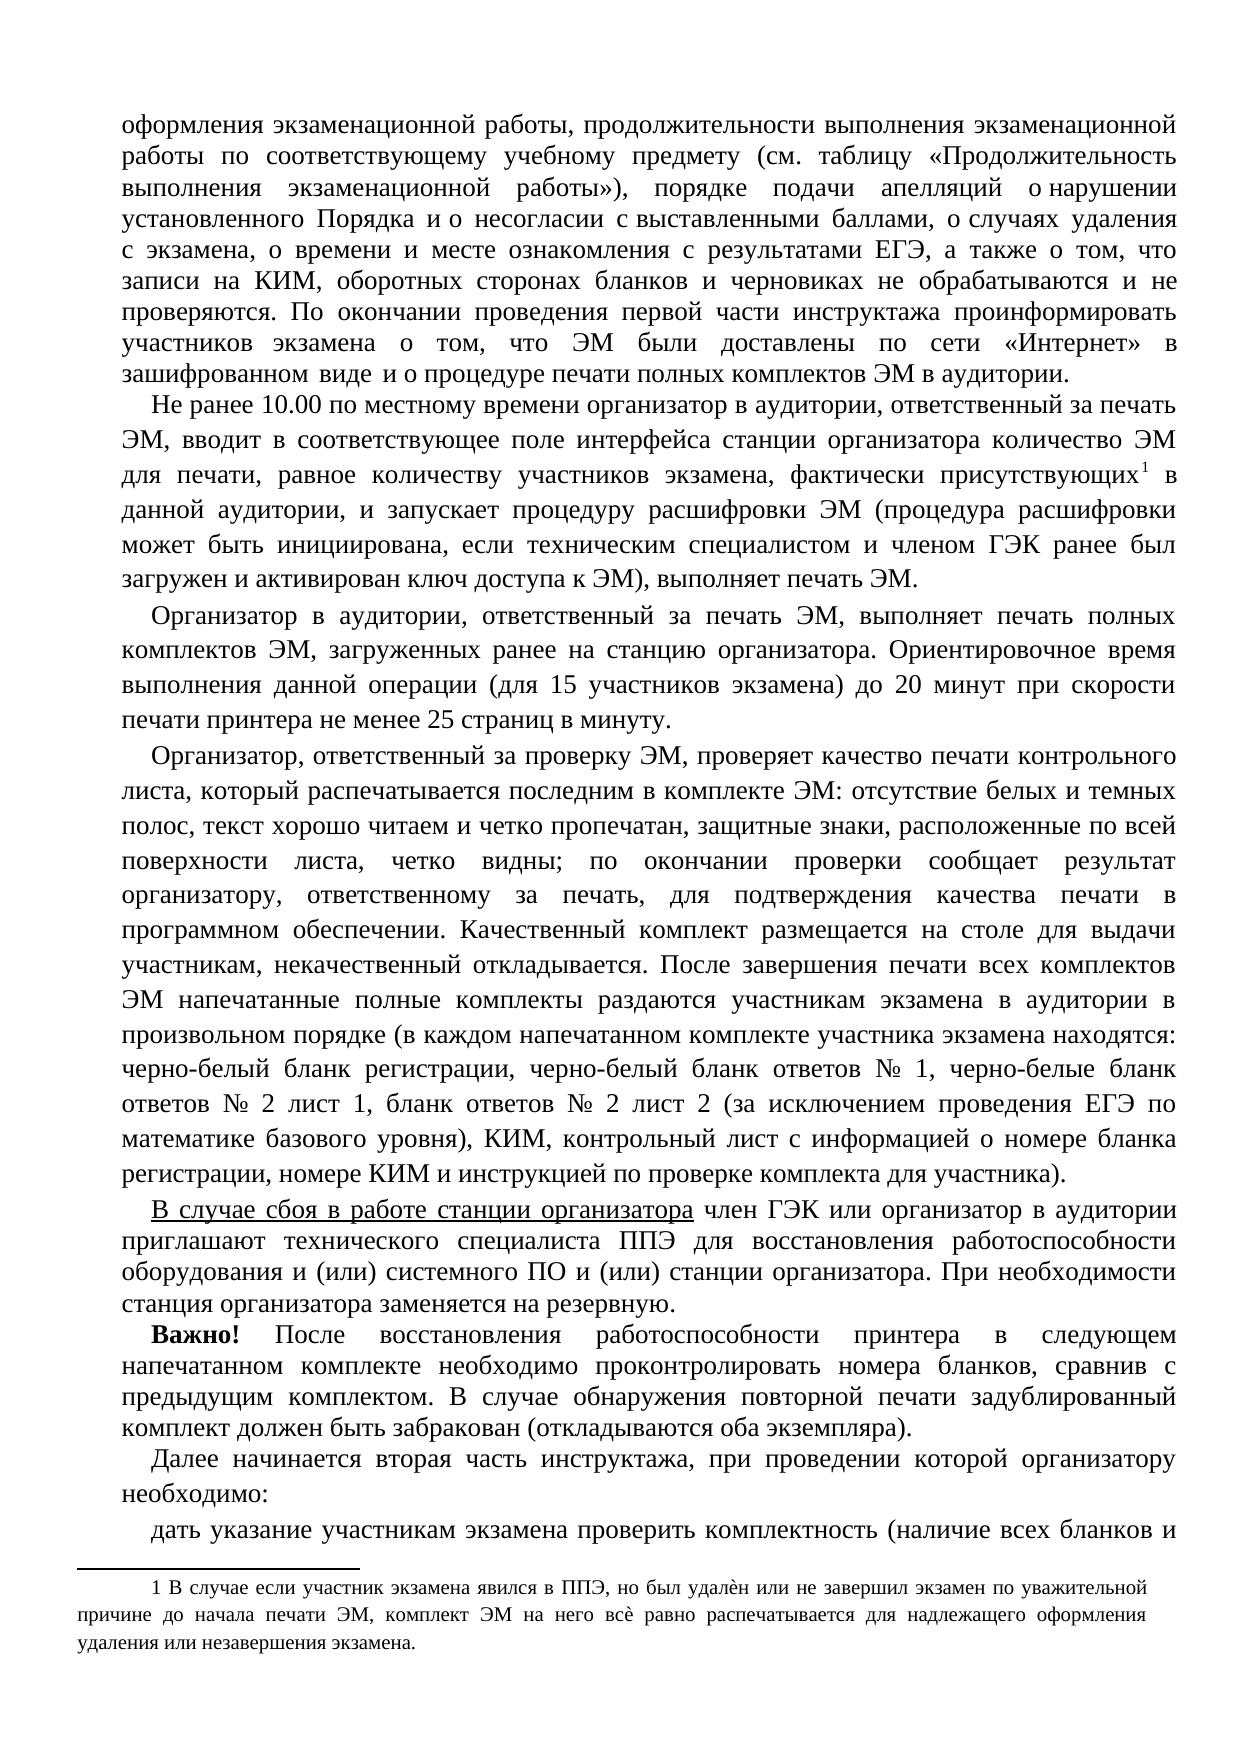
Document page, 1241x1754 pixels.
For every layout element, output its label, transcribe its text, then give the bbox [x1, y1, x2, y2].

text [121, 108, 1177, 389]
text Далее начинается вторая часть инструктажа, при проведении которой организатору необходимо: [121, 1442, 1177, 1508]
text Важно! После восстановления работоспособности принтера в следующем напечатанном комплекте необходимо проконтролировать номера бланков, сравнив с предыдущим комплектом. В случае обнаружения повторной печати задублированный комплект должен быть забракован (откладываются оба экземпляра). [121, 1318, 1177, 1442]
text В случае сбоя в работе станции организатора член ГЭК или организатор в аудитории приглашают технического специалиста ППЭ для восстановления работоспособности оборудования и (или) системного ПО и (или) станции организатора. При необходимости станция организатора заменяется на резервную. [121, 1193, 1177, 1318]
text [121, 1513, 1177, 1545]
text Организатор в аудитории, ответственный за печать ЭМ, выполняет печать полных комплектов ЭМ, загруженных ранее на станцию организатора. Ориентировочное время выполнения данной операции (для 15 участников экзамена) до 20 минут при скорости печати принтера не менее 25 страниц в минуту. [121, 599, 1177, 734]
text Не ранее 10.00 по местному времени организатор в аудитории, ответственный за печать ЭМ, вводит в соответствующее поле интерфейса станции организатора количество ЭМ для печати, равное количеству участников экзамена, фактически присутствующих в данной аудитории, и запускает процедуру расшифровки ЭМ (процедура расшифровки может быть инициирована, если техническим специалистом и членом ГЭК ранее был загружен и активирован ключ доступа к ЭМ), выполняет печать ЭМ. [121, 389, 1177, 594]
text Организатор, ответственный за проверку ЭМ, проверяет качество печати контрольного листа, который распечатывается последним в комплекте ЭМ: отсутствие белых и темных полос, текст хорошо читаем и четко пропечатан, защитные знаки, расположенные по всей поверхности листа, четко видны; по окончании проверки сообщает результат организатору, ответственному за печать, для подтверждения качества печати в программном обеспечении. Качественный комплект размещается на столе для выдачи участникам, некачественный откладывается. После завершения печати всех комплектов ЭМ напечатанные полные комплекты раздаются участникам экзамена в аудитории в произвольном порядке (в каждом напечатанном комплекте участника экзамена находятся: черно-белый бланк регистрации, черно-белый бланк ответов № 1, черно-белые бланк ответов № 2 лист 1, бланк ответов № 2 лист 2 (за исключением проведения ЕГЭ по математике базового уровня), КИМ, контрольный лист с информацией о номере бланка регистрации, номере КИМ и инструкцией по проверке комплекта для участника). [121, 739, 1177, 1188]
